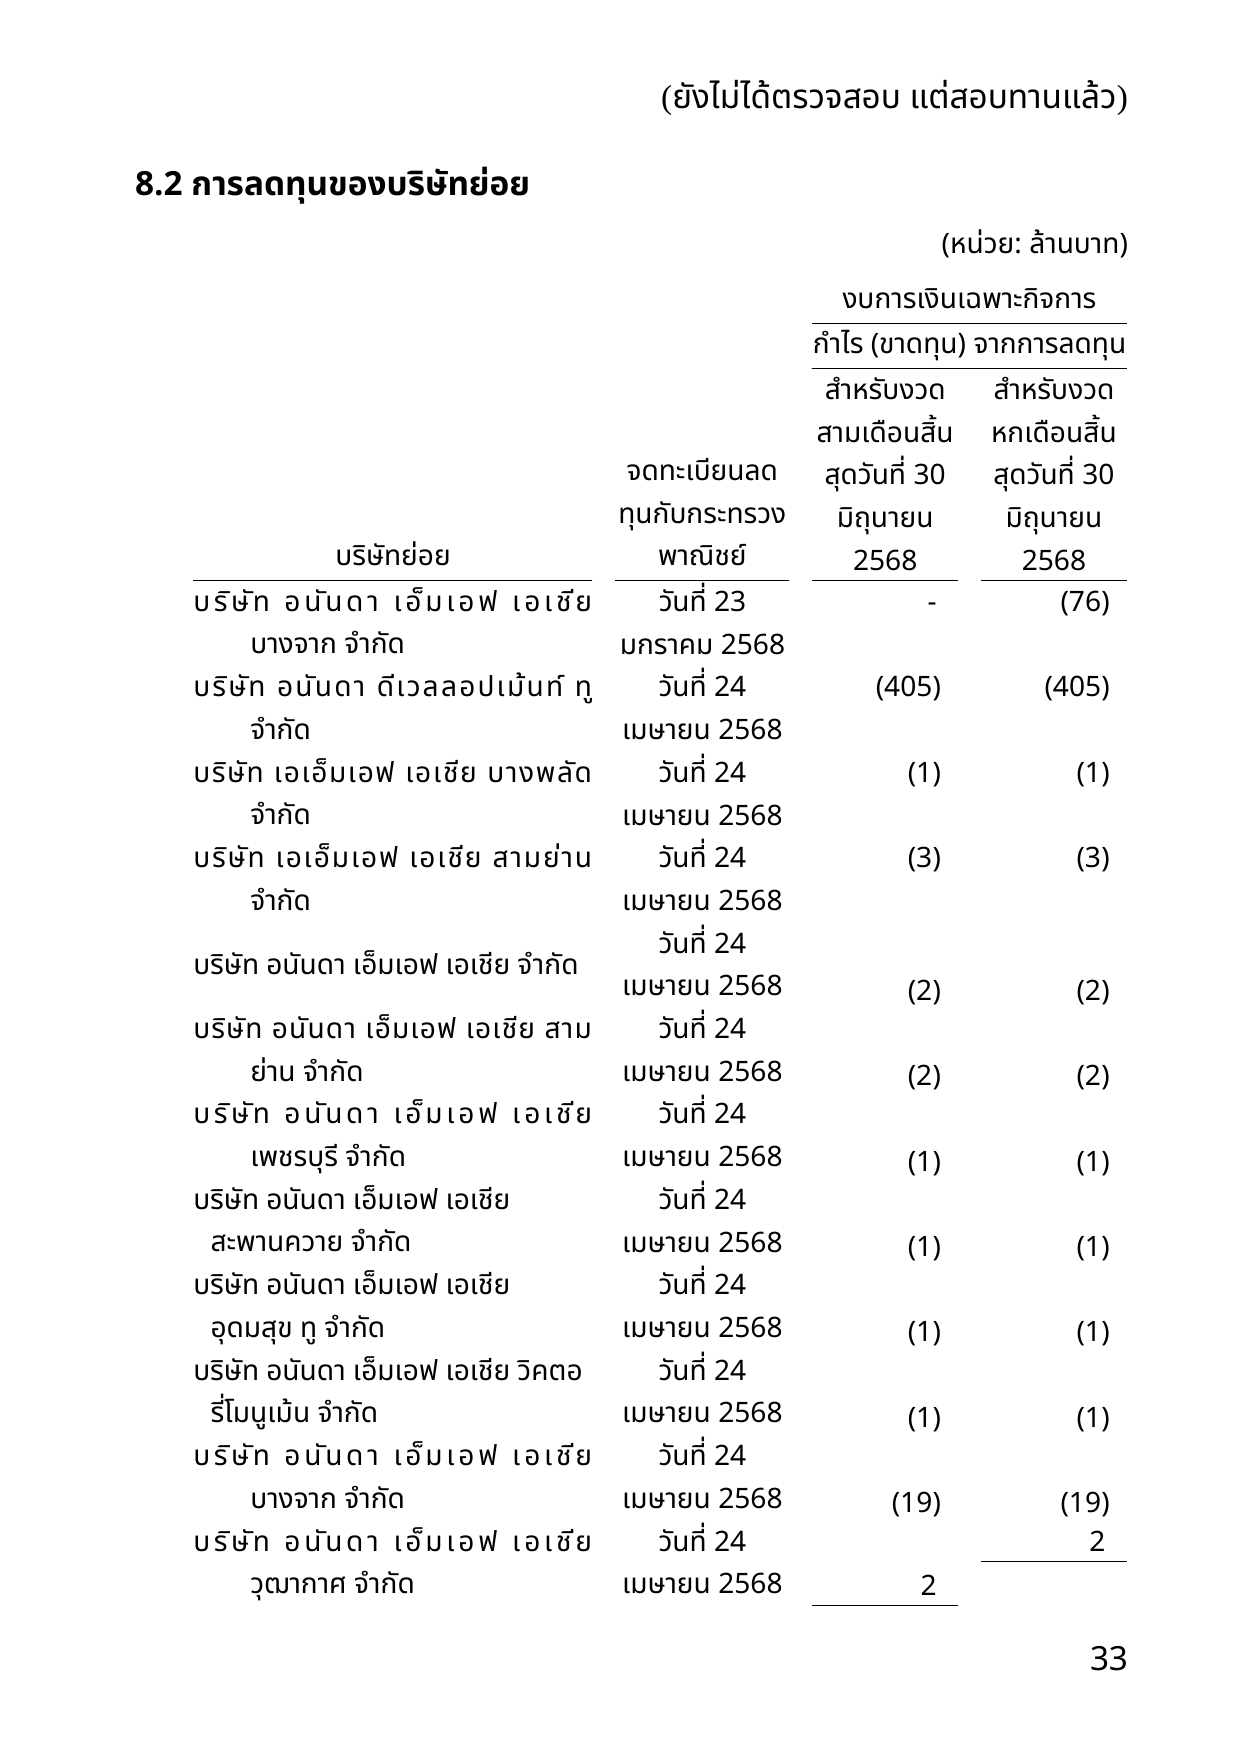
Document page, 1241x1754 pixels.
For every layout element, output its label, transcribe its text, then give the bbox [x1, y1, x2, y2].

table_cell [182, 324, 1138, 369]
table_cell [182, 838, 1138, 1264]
text 8.2 การลดทุนของบริษัทย่อย [135, 160, 1128, 211]
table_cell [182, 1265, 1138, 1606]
text (หน่วย: ล้านบาท) [135, 223, 1128, 266]
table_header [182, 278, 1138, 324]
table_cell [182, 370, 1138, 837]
